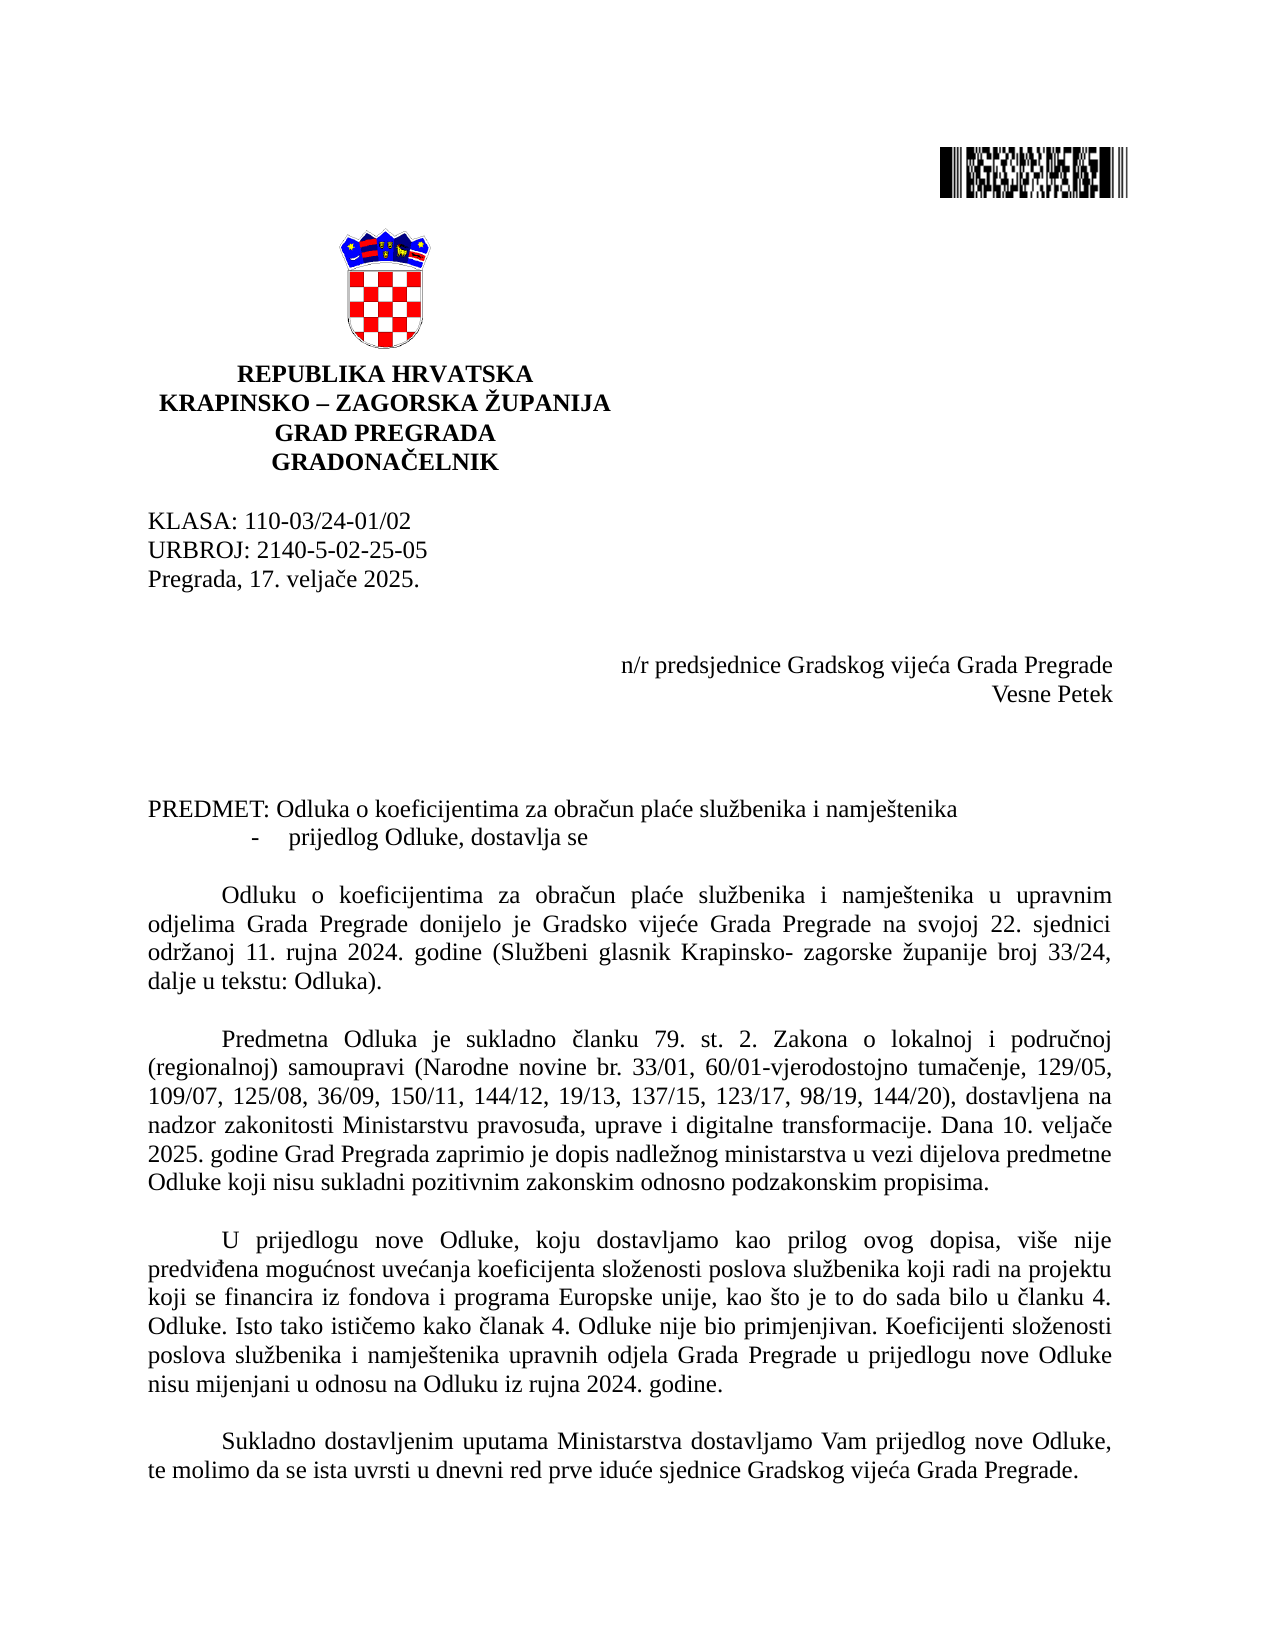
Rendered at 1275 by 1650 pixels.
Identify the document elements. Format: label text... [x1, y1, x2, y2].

table_cell GRADONAČELNIK [148, 447, 622, 477]
list prijedlog Odluke, dostavlja se [251, 822, 1113, 851]
text KLASA: 110-03/24-01/02 [148, 506, 1113, 535]
text Pregrada, 17. veljače 2025. [148, 564, 1113, 592]
table_cell GRAD PREGRADA [148, 418, 622, 447]
text URBROJ: 2140-5-02-25-05 [148, 535, 1113, 564]
picture [338, 226, 432, 350]
picture [940, 147, 1128, 198]
text Odluku o koeficijentima za obračun plaće službenika i namještenika u upravnim odjelima Grada Pregrade donijelo je Gradsko vijeće Grada Pregrade na svojoj 22. sjednici održanoj 11. rujna 2024. godine (Službeni glasnik Krapinsko- zagorske županije broj 33/24, dalje u tekstu: Odluka). [148, 880, 1113, 995]
table_cell KRAPINSKO – ZAGORSKA ŽUPANIJA [148, 388, 622, 418]
text Predmetna Odluka je sukladno članku 79. st. 2. Zakona o lokalnoj i područnoj (regionalnoj) samoupravi (Narodne novine br. 33/01, 60/01-vjerodostojno tumačenje, 129/05, 109/07, 125/08, 36/09, 150/11, 144/12, 19/13, 137/15, 123/17, 98/19, 144/20), dostavljena na nadzor zakonitosti Ministarstvu pravosuđa, uprave i digitalne transformacije. Dana 10. veljače 2025. godine Grad Pregrada zaprimio je dopis nadležnog ministarstva u vezi dijelova predmetne Odluke koji nisu sukladni pozitivnim zakonskim odnosno podzakonskim propisima. [148, 1024, 1113, 1196]
text U prijedlogu nove Odluke, koju dostavljamo kao prilog ovog dopisa, više nije predviđena mogućnost uvećanja koeficijenta složenosti poslova službenika koji radi na projektu koji se financira iz fondova i programa Europske unije, kao što je to do sada bilo u članku 4. Odluke. Isto tako ističemo kako članak 4. Odluke nije bio primjenjivan. Koeficijenti složenosti poslova službenika i namještenika upravnih odjela Grada Pregrade u prijedlogu nove Odluke nisu mijenjani u odnosu na Odluku iz rujna 2024. godine. [148, 1225, 1113, 1397]
table_cell REPUBLIKA HRVATSKA [148, 359, 622, 388]
text Vesne Petek [148, 679, 1113, 707]
text Sukladno dostavljenim uputama Ministarstva dostavljamo Vam prijedlog nove Odluke, te molimo da se ista uvrsti u dnevni red prve iduće sjednice Gradskog vijeća Grada Pregrade. [148, 1426, 1113, 1484]
table_header [148, 226, 622, 359]
text PREDMET: Odluka o koeficijentima za obračun plaće službenika i namještenika [148, 794, 1113, 822]
text n/r predsjednice Gradskog vijeća Grada Pregrade [148, 650, 1113, 679]
